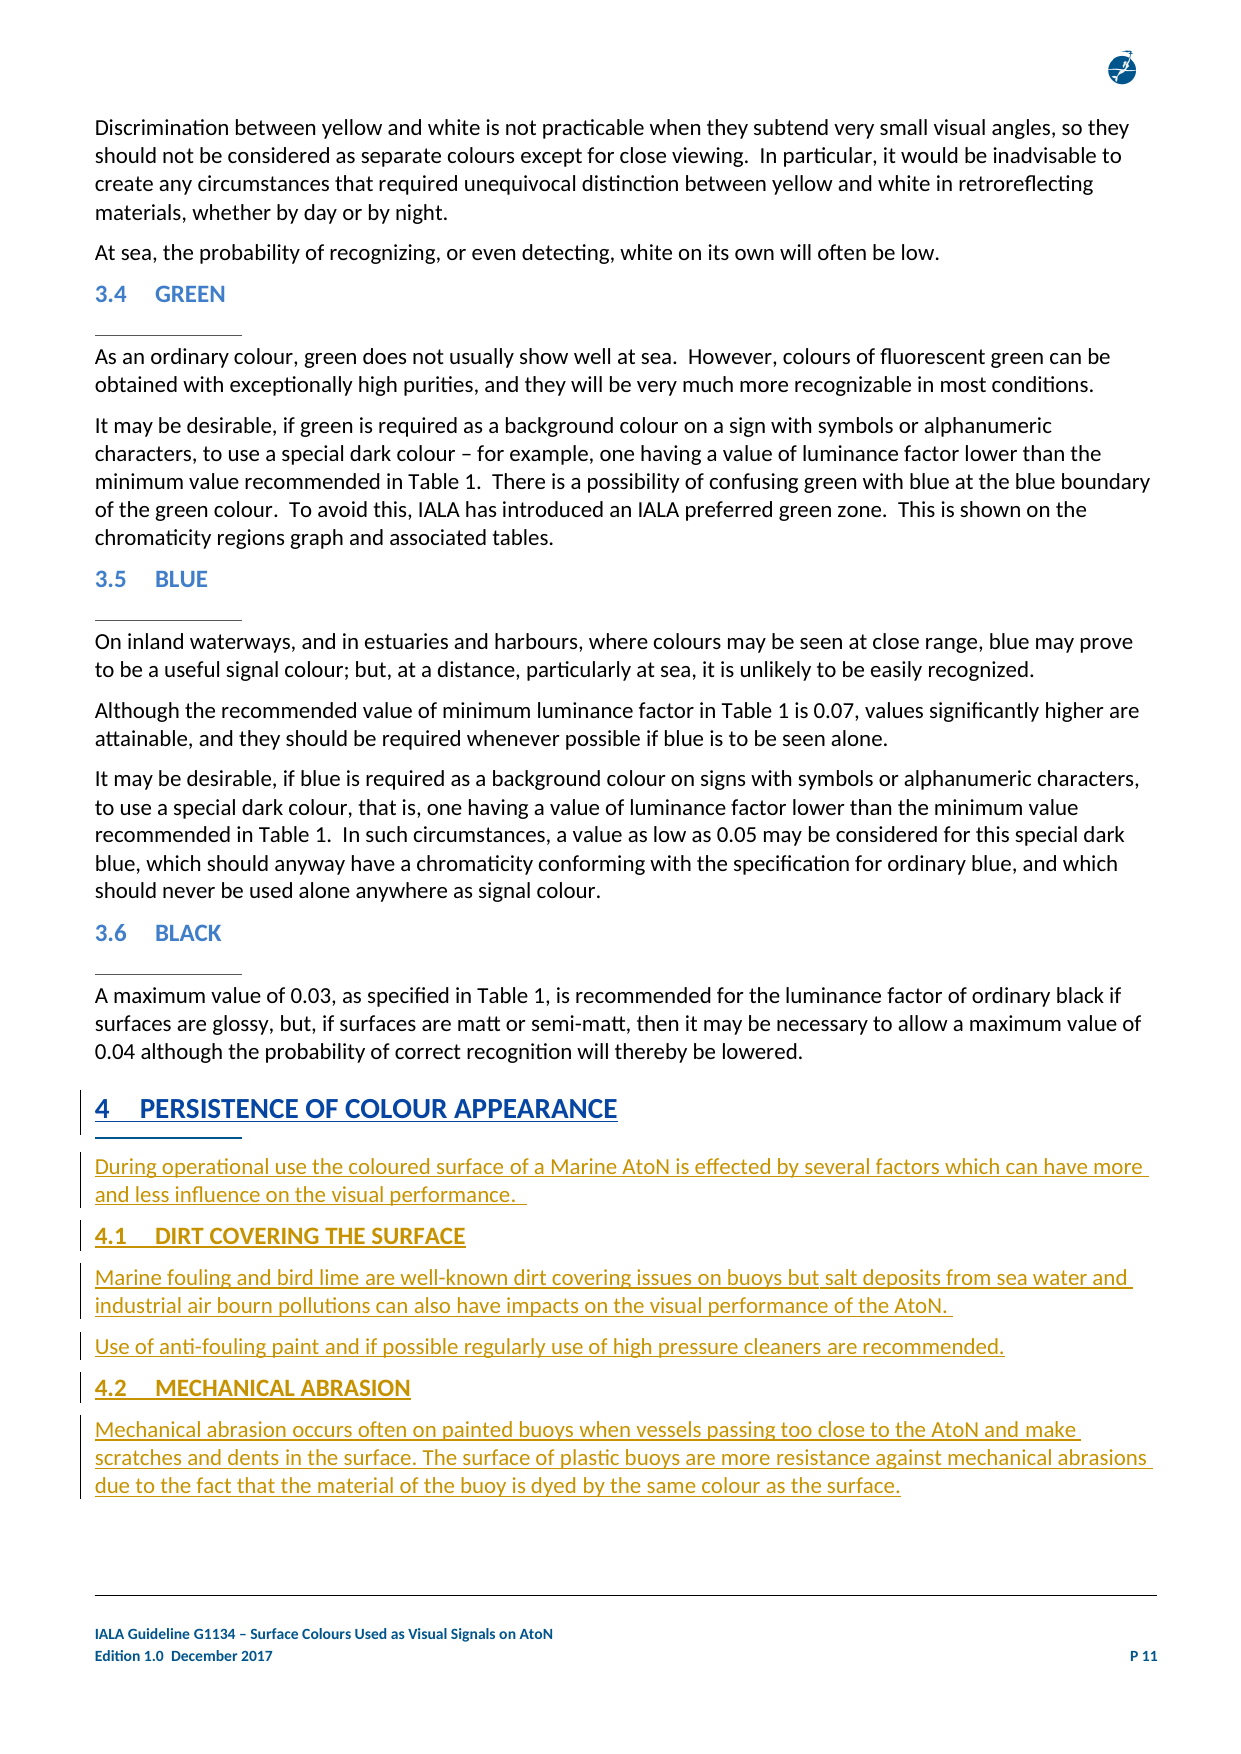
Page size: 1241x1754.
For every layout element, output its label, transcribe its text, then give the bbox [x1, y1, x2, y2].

text A maximum value of 0.03, as specified in Table 1, is recommended for the luminance factor of ordinary black if surfaces are glossy, but, if surfaces are matt or semi-matt, then it may be necessary to allow a maximum value of 0.04 although the probability of correct recognition will thereby be lowered. [94, 981, 1157, 1065]
text It may be desirable, if green is required as a background colour on a sign with symbols or alphanumeric characters, to use a special dark colour – for example, one having a value of luminance factor lower than the minimum value recommended in Table 1. There is a possibility of confusing green with blue at the blue boundary of the green colour. To avoid this, IALA has introduced an IALA preferred green zone. This is shown on the chromaticity regions graph and associated tables. [94, 411, 1157, 551]
text At sea, the probability of recognizing, or even detecting, white on its own will often be low. [94, 238, 1157, 266]
text Discrimination between yellow and white is not practicable when they subtend very small visual angles, so they should not be considered as separate colours except for close viewing. In particular, it would be inadvisable to create any circumstances that required unequivocal distinction between yellow and white in retroreflecting materials, whether by day or by night. [94, 113, 1157, 226]
text On inland waterways, and in estuaries and harbours, where colours may be seen at close range, blue may prove to be a useful signal colour; but, at a distance, particularly at sea, it is unlikely to be easily recognized. [94, 627, 1157, 683]
subtitle Green [94, 279, 1084, 309]
text Although the recommended value of minimum luminance factor in Table 1 is 0.07, values significantly higher are attainable, and they should be required whenever possible if blue is to be seen alone. [94, 696, 1157, 752]
subtitle Blue [94, 564, 1084, 594]
subtitle Black [94, 917, 1084, 948]
text As an ordinary colour, green does not usually show well at sea. However, colours of fluorescent green can be obtained with exceptionally high purities, and they will be very much more recognizable in most conditions. [94, 342, 1157, 398]
text It may be desirable, if blue is required as a background colour on signs with symbols or alphanumeric characters, to use a special dark colour, that is, one having a value of luminance factor lower than the minimum value recommended in Table 1. In such circumstances, a value as low as 0.05 may be considered for this special dark blue, which should anyway have a chromaticity conforming with the specification for ordinary blue, and which should never be used alone anywhere as signal colour. [94, 764, 1157, 905]
picture [1077, 0, 1196, 119]
